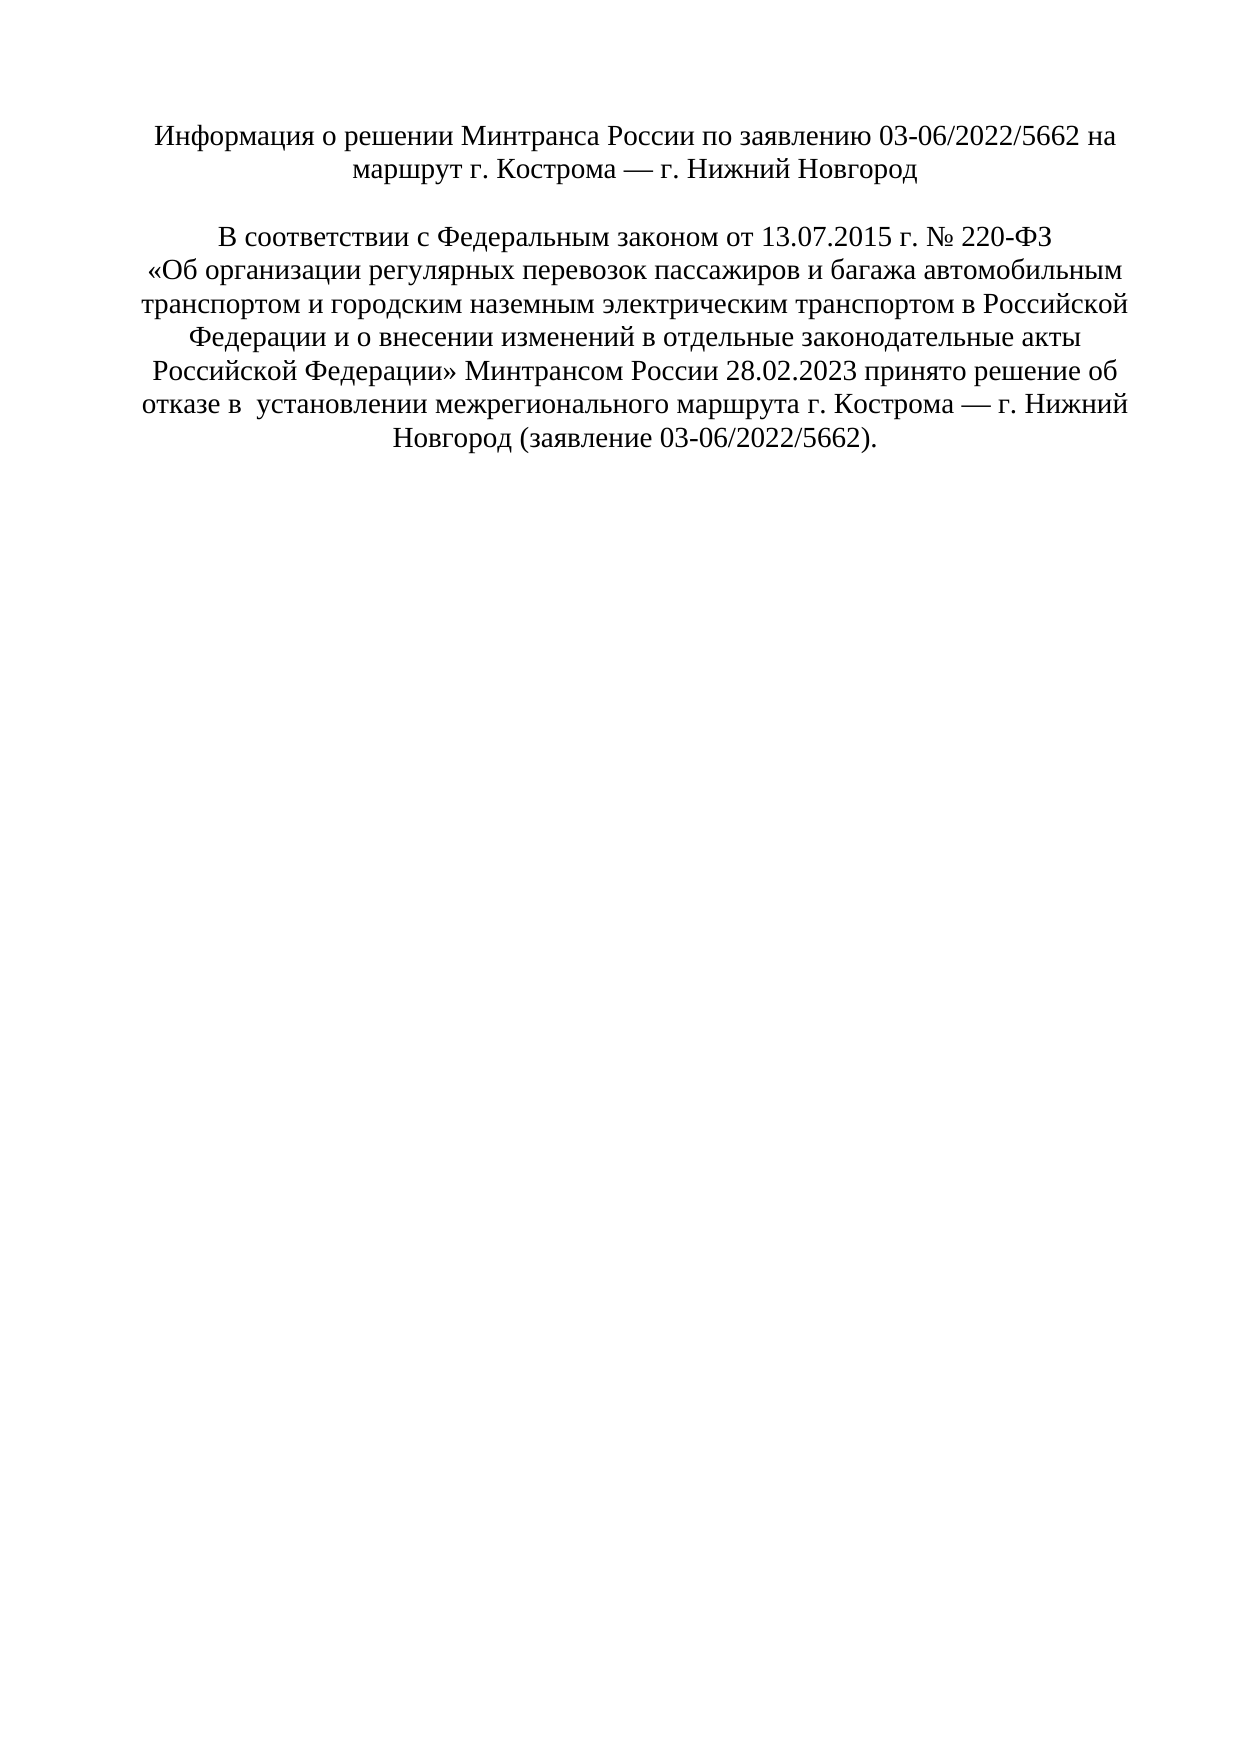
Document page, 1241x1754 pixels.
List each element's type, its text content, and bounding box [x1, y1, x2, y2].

text Информация о решении Минтранса России по заявлению 03-06/2022/5662 на маршрут г. Кострома — г. Нижний Новгород [118, 118, 1152, 185]
text В соответствии с Федеральным законом от 13.07.2015 г. № 220-ФЗ «Об организации регулярных перевозок пассажиров и багажа автомобильным транспортом и городским наземным электрическим транспортом в Российской Федерации и о внесении изменений в отдельные законодательные акты Российской Федерации» Минтрансом России 28.02.2023 принято решение об отказе в установлении межрегионального маршрута г. Кострома — г. Нижний Новгород (заявление 03-06/2022/5662). [118, 219, 1152, 453]
